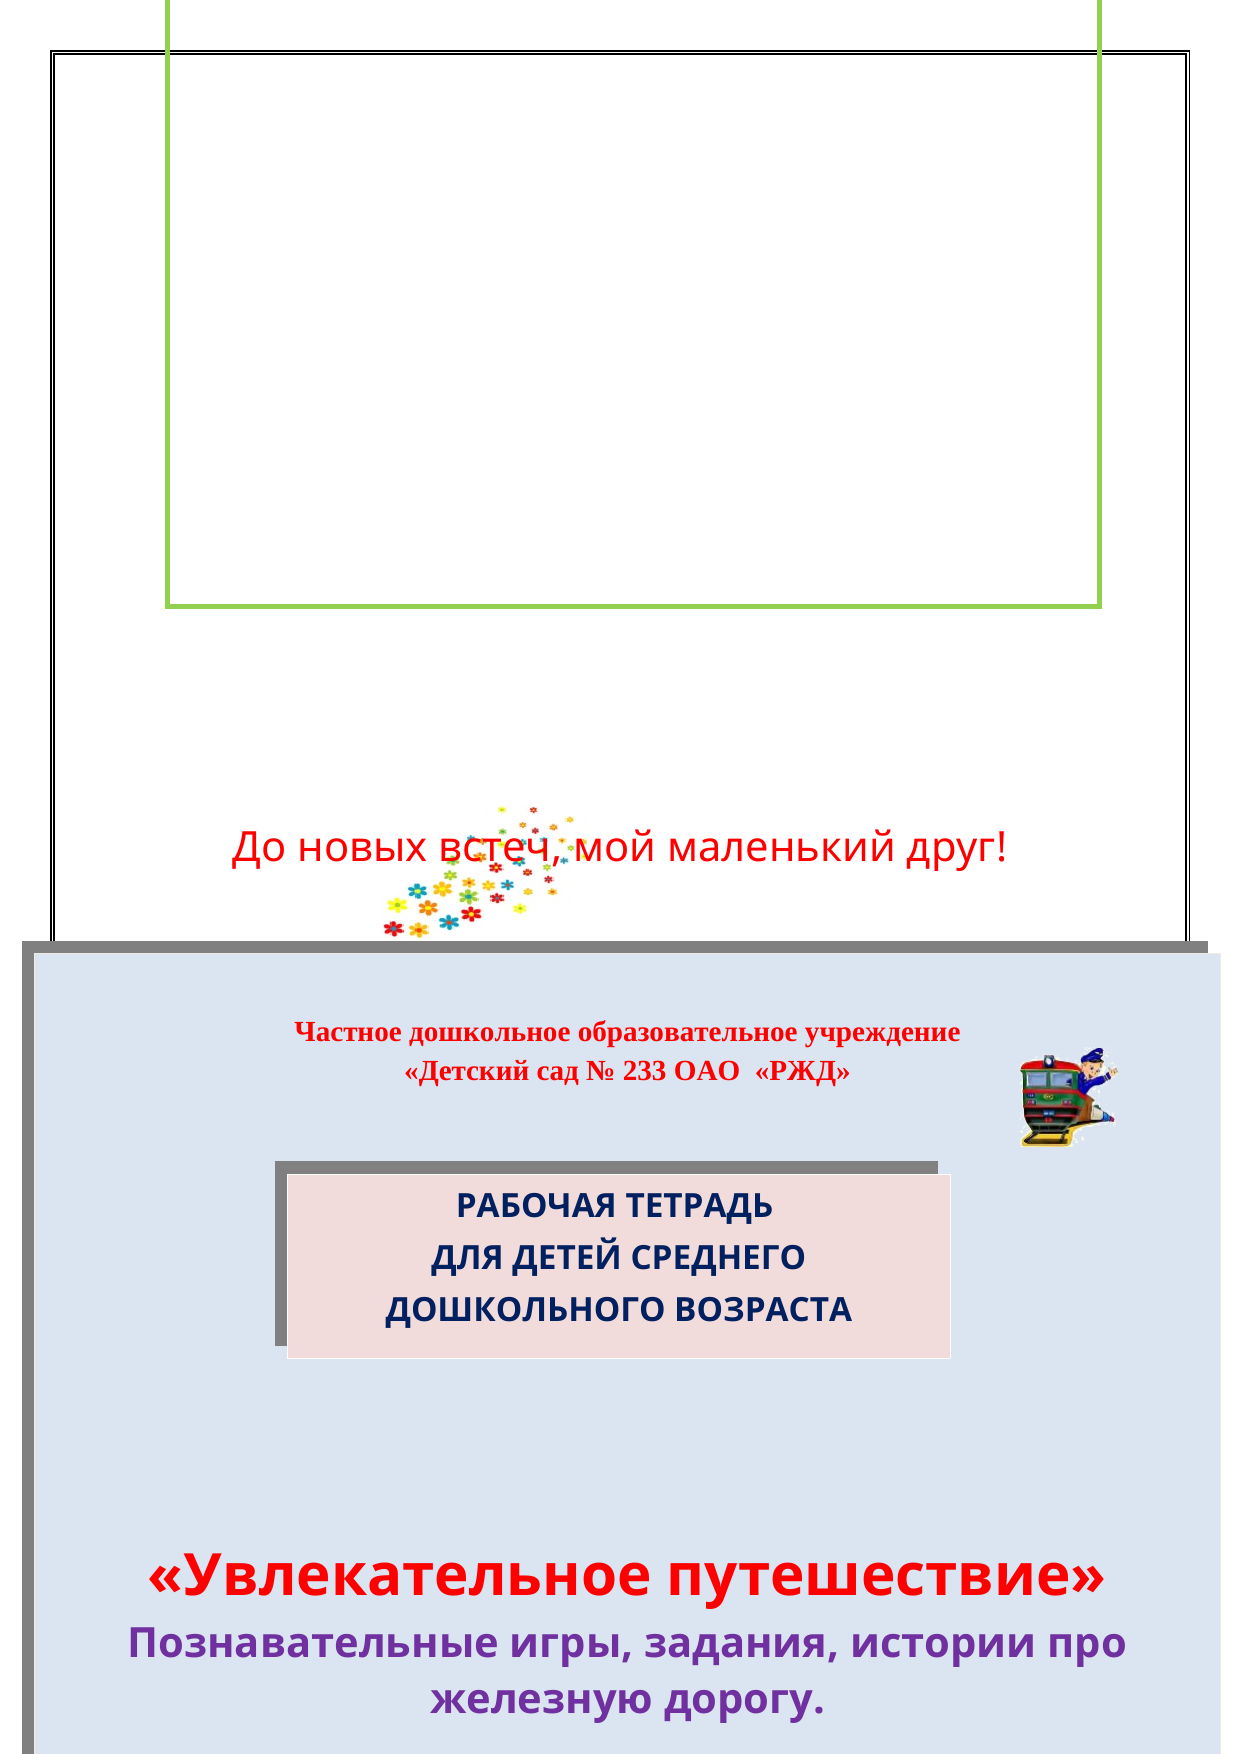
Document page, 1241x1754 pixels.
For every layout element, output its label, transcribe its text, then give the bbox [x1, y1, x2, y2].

picture [329, 805, 904, 817]
picture [329, 874, 904, 941]
text До новых встеч, мой маленький друг! [75, 817, 1165, 874]
picture [1019, 1047, 1118, 1147]
